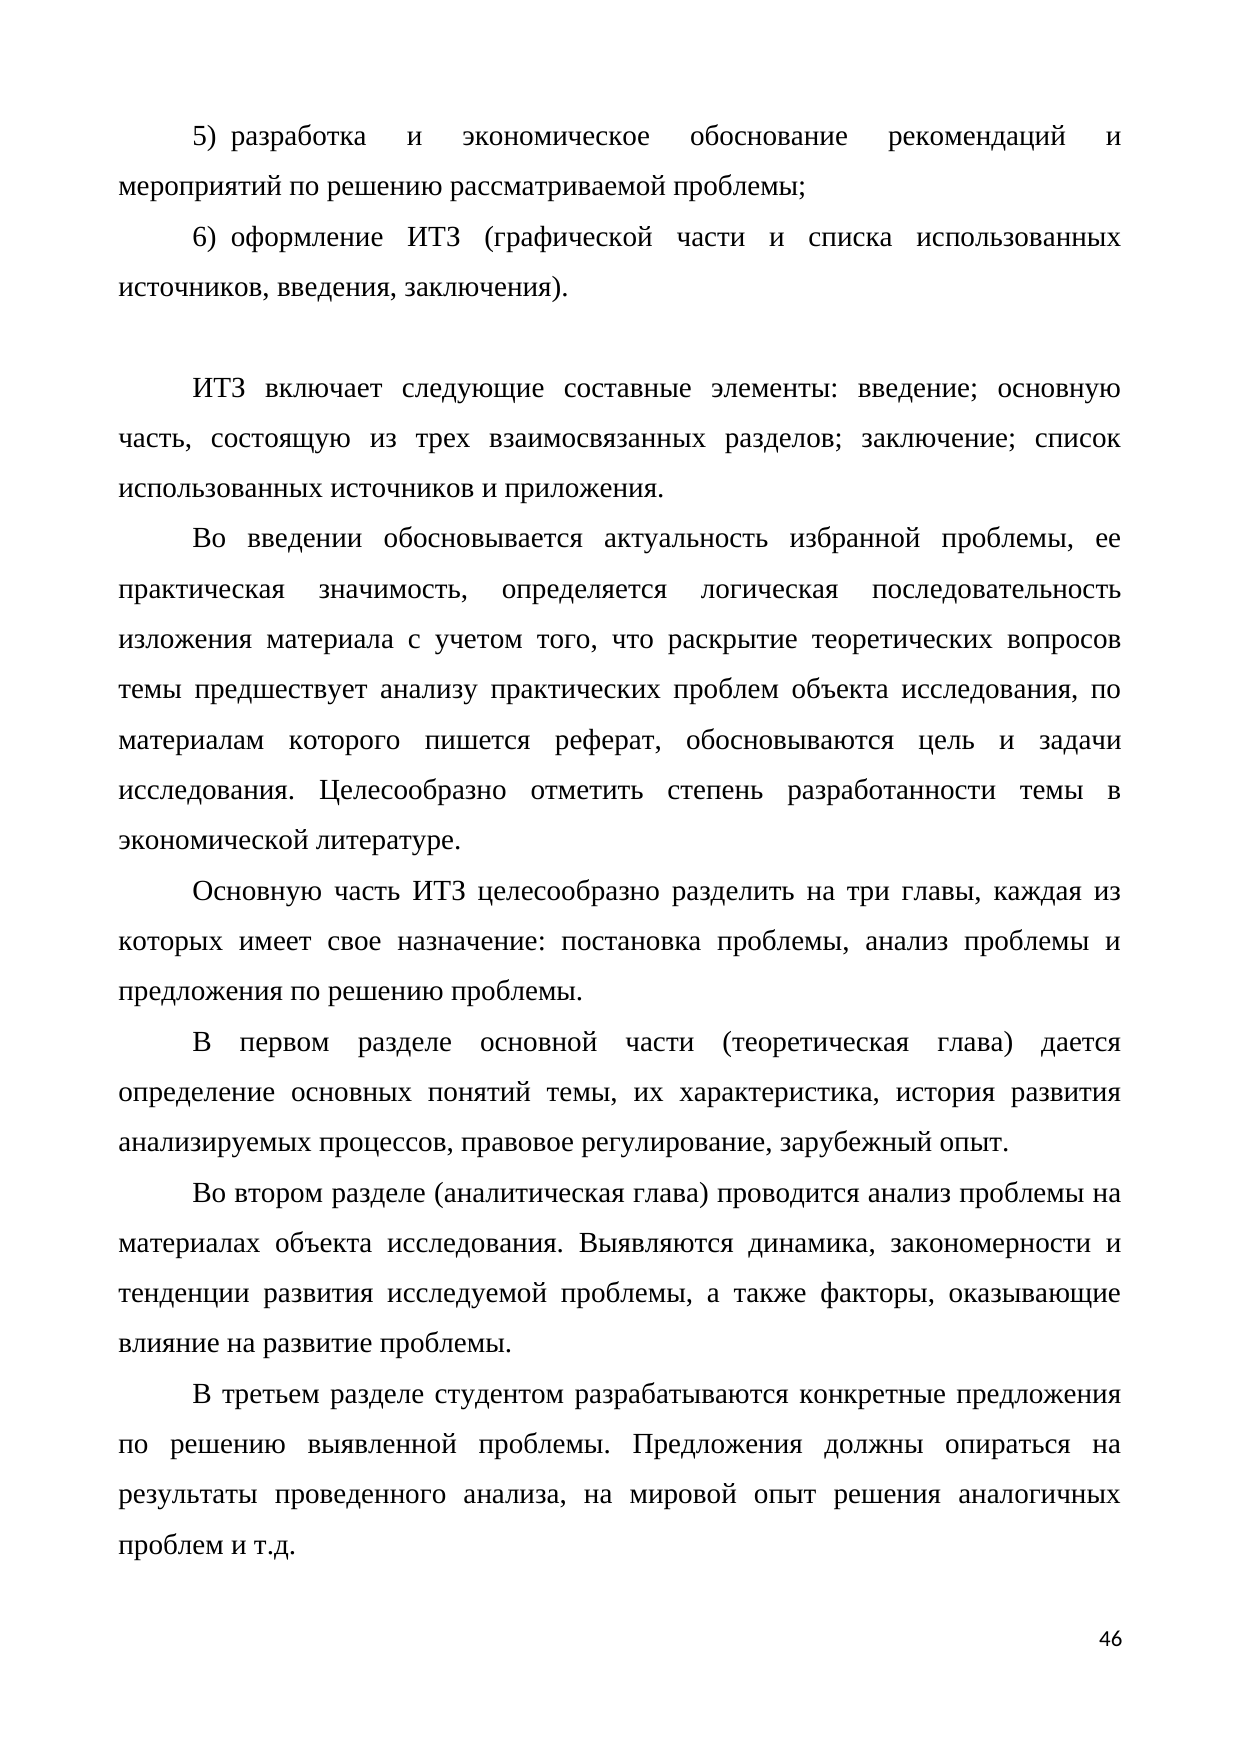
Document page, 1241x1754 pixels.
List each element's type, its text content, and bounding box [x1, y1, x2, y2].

list разработка и экономическое обоснование рекомендаций и мероприятий по решению рассматриваемой проблемы; [118, 118, 1122, 202]
text Основную часть ИТЗ целесообразно разделить на три главы, каждая из которых имеет свое назначение: постановка проблемы, анализ проблемы и предложения по решению проблемы. [118, 873, 1122, 1007]
text В третьем разделе студентом разрабатываются конкретные предложения по решению выявленной проблемы. Предложения должны опираться на результаты проведенного анализа, на мировой опыт решения аналогичных проблем и т.д. [118, 1376, 1122, 1560]
list оформление ИТЗ (графической части и списка использованных источников, введения, заключения). [118, 219, 1122, 303]
text Во введении обосновывается актуальность избранной проблемы, ее практическая значимость, определяется логическая последовательность изложения материала с учетом того, что раскрытие теоретических вопросов темы предшествует анализу практических проблем объекта исследования, по материалам которого пишется реферат, обосновываются цель и задачи исследования. Целесообразно отметить степень разработанности темы в экономической литературе. [118, 521, 1122, 856]
text В первом разделе основной части (теоретическая глава) дается определение основных понятий темы, их характеристика, история развития анализируемых процессов, правовое регулирование, зарубежный опыт. [118, 1024, 1122, 1158]
text ИТЗ включает следующие составные элементы: введение; основную часть, состоящую из трех взаимосвязанных разделов; заключение; список использованных источников и приложения. [118, 370, 1122, 504]
text Во втором разделе (аналитическая глава) проводится анализ проблемы на материалах объекта исследования. Выявляются динамика, закономерности и тенденции развития исследуемой проблемы, а также факторы, оказывающие влияние на развитие проблемы. [118, 1175, 1122, 1359]
